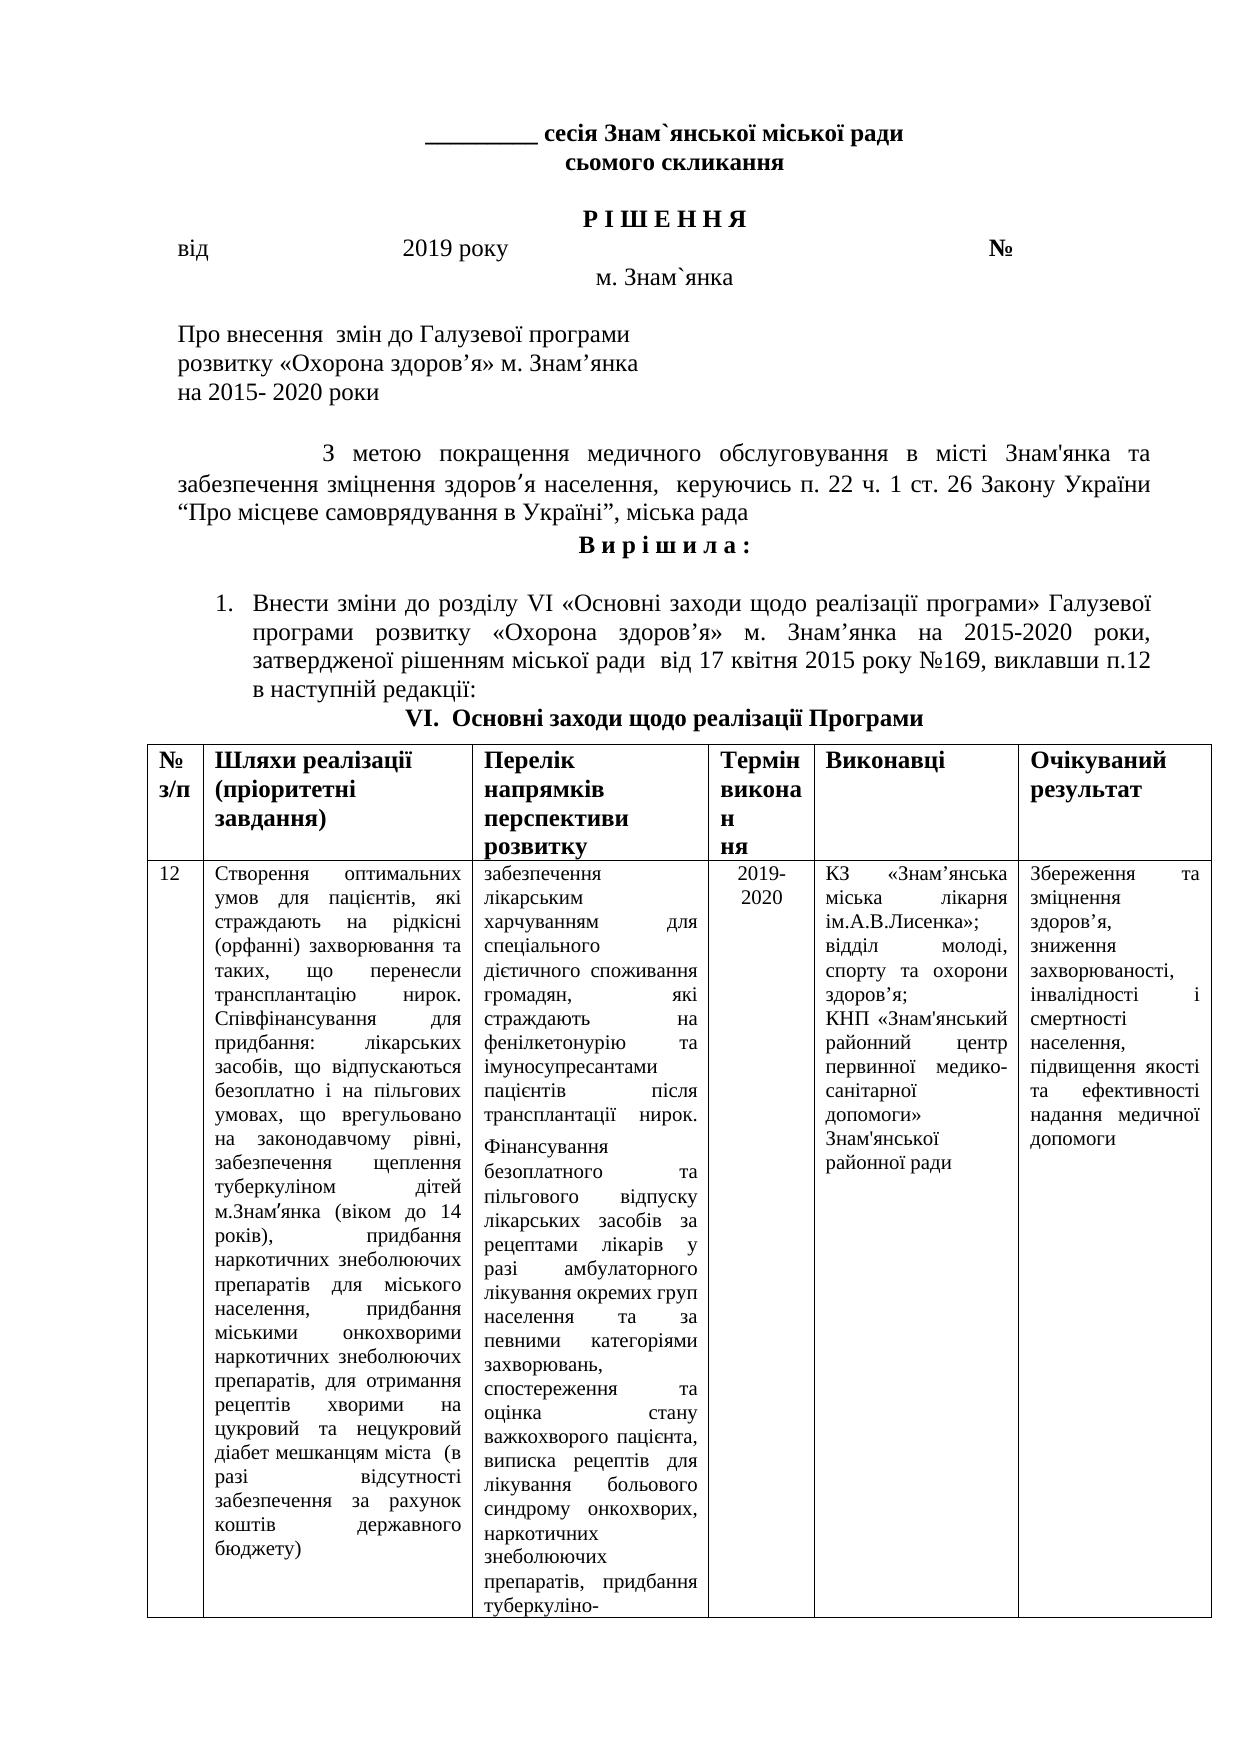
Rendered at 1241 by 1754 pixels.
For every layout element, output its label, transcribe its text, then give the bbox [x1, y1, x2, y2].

table_header Очікуваний результат [1019, 745, 1211, 860]
table_cell 2019-2020 [709, 861, 814, 1617]
text VI. Основні заходи щодо реалізації Програми [177, 703, 1152, 732]
text від 2019 року № [177, 233, 1152, 262]
table_header Виконавці [815, 745, 1018, 860]
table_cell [204, 861, 472, 1617]
table_cell 12 [148, 861, 203, 1617]
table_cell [1019, 861, 1211, 1617]
list Внести зміни до розділу VІ «Основні заходи щодо реалізації програми» Галузевої програми розвитку «Охорона здоров’я» м. Знам’янка на 2015-2020 роки, затвердженої рішенням міської ради від 17 квітня 2015 року №169, виклавши п.12 в наступній редакції: [215, 588, 1152, 703]
text З метою покращення медичного обслуговування в місті Знам'янка та забезпечення зміцнення здоров’я населення, керуючись п. 22 ч. 1 ст. 26 Закону України “Про місцеве самоврядування в Україні”, міська рада [177, 438, 1152, 526]
table_header Перелік напрямків перспективи розвитку [473, 745, 708, 860]
text Про внесення змін до Галузевої програми [177, 319, 1152, 348]
text на 2015- 2020 роки [177, 377, 1152, 406]
text Р І Ш Е Н Н Я [177, 204, 1152, 233]
table_header № з/п [148, 745, 203, 860]
table_header Термін виконан ня [709, 745, 814, 860]
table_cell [473, 861, 708, 1617]
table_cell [815, 861, 1018, 1617]
text сьомого скликання [327, 147, 1152, 176]
text м. Знам`янка [177, 262, 1152, 291]
table_header Шляхи реалізації (пріоритетні завдання) [204, 745, 472, 860]
text _________ сесія Знам`янської міської ради [177, 118, 1152, 147]
text розвитку «Охорона здоров’я» м. Знам’янка [177, 348, 1152, 377]
text В и р і ш и л а : [177, 530, 1152, 559]
